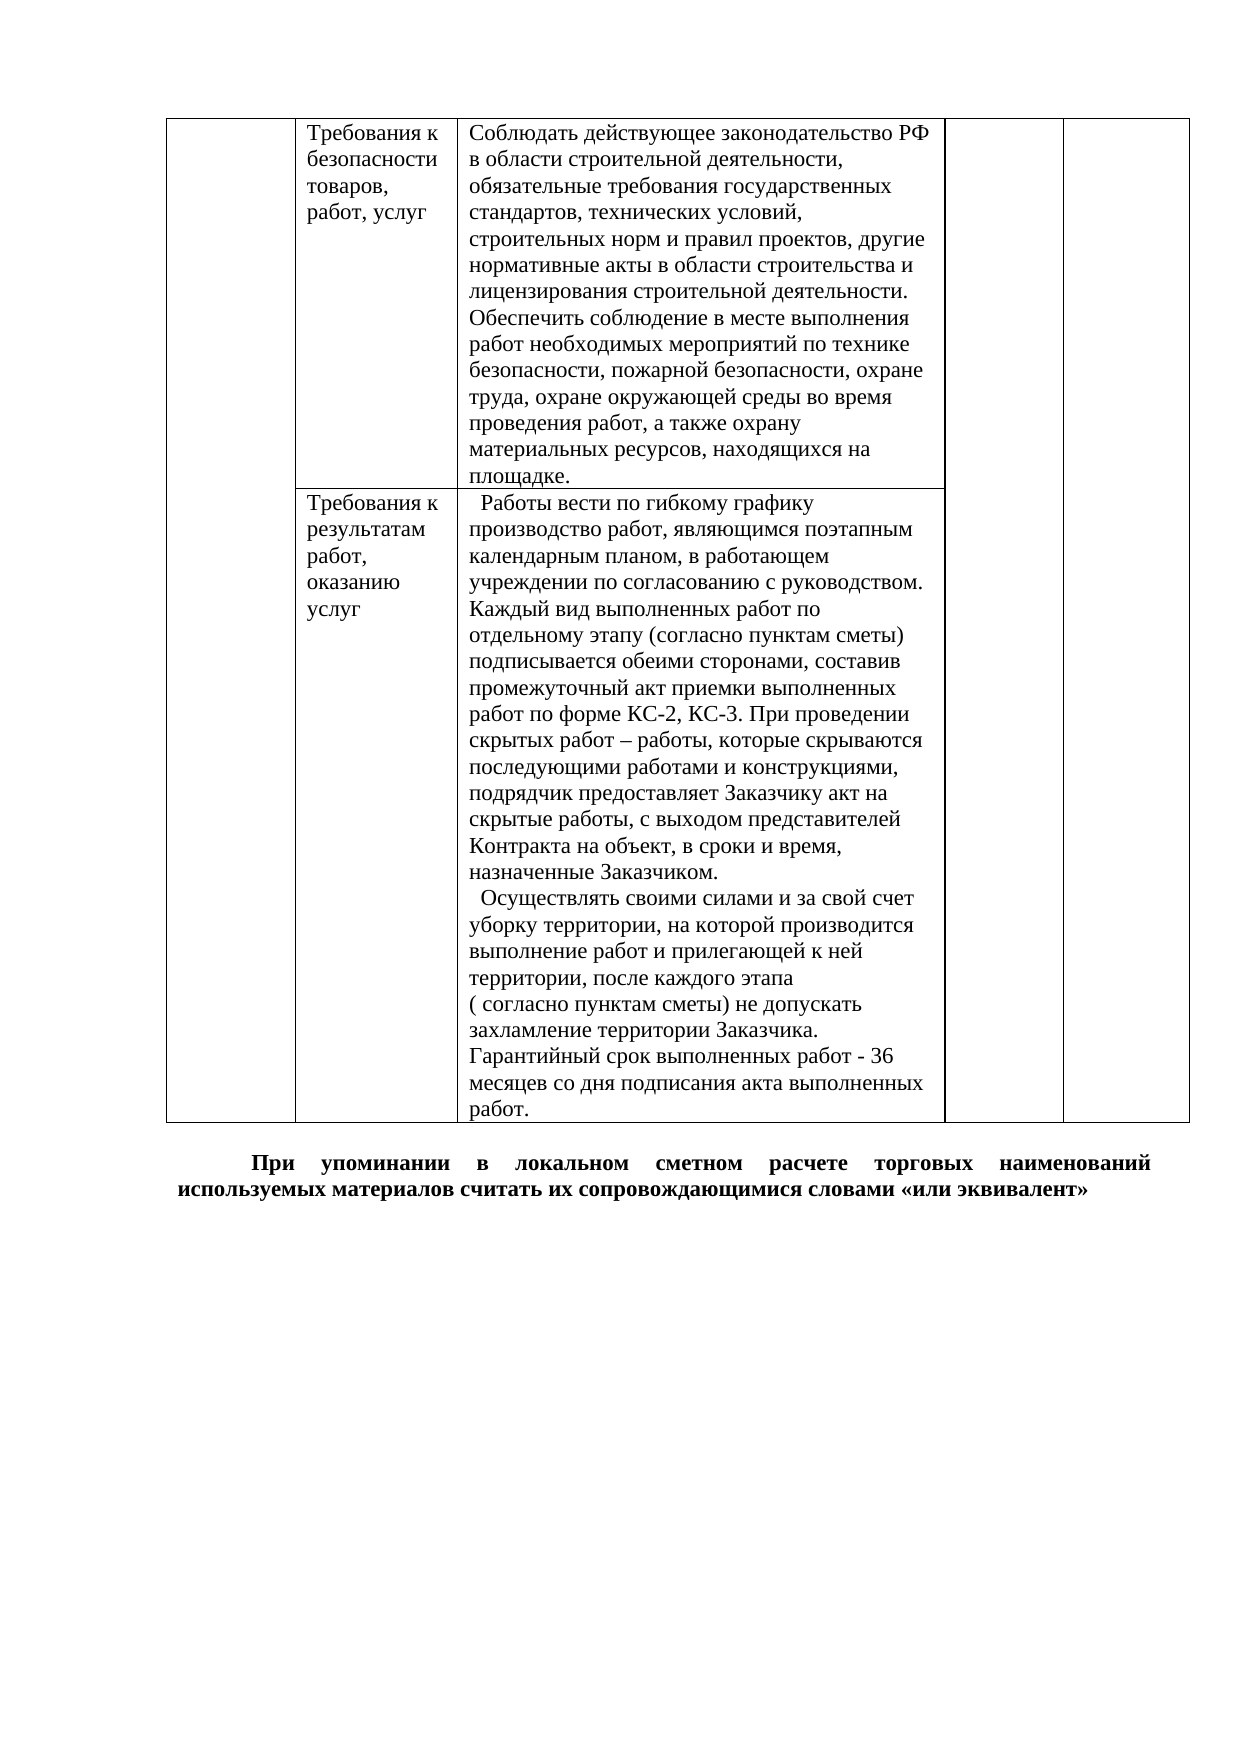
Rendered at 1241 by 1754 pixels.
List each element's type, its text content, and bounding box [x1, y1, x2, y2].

text При упоминании в локальном сметном расчете торговых наименований используемых материалов считать их сопровождающимися словами «или эквивалент» [177, 1149, 1152, 1202]
table_cell Соблюдать действующее законодательство РФ в области строительной деятельности, обязательные требования государственных стандартов, технических условий, строительных норм и правил проектов, другие нормативные акты в области строительства и лицензирования строительной деятельности. Обеспечить соблюдение в месте выполнения работ необходимых мероприятий по технике безопасности, пожарной безопасности, охране труда, охране окружающей среды во время проведения работ, а также охрану материальных ресурсов, находящихся на площадке. [458, 119, 944, 488]
table_cell Требования к результатам работ, оказанию услуг [296, 489, 457, 1122]
table_cell Требования к безопасности товаров, работ, услуг [296, 119, 457, 488]
table_cell Работы вести по гибкому графику производство работ, являющимся поэтапным календарным планом, в работающем учреждении по согласованию с руководством. Каждый вид выполненных работ по отдельному этапу (согласно пунктам сметы) подписывается обеими сторонами, составив промежуточный акт приемки выполненных работ по форме КС-2, КС-3. При проведении скрытых работ – работы, которые скрываются последующими работами и конструкциями, подрядчик предоставляет Заказчику акт на скрытые работы, с выходом представителей Контракта на объект, в сроки и время, назначенные Заказчиком. Осуществлять своими силами и за свой счет уборку территории, на которой производится выполнение работ и прилегающей к ней территории, после каждого этапа ( согласно пунктам сметы) не допускать захламление территории Заказчика. Гарантийный срок выполненных работ - 36 месяцев со дня подписания акта выполненных работ. [458, 489, 944, 1122]
